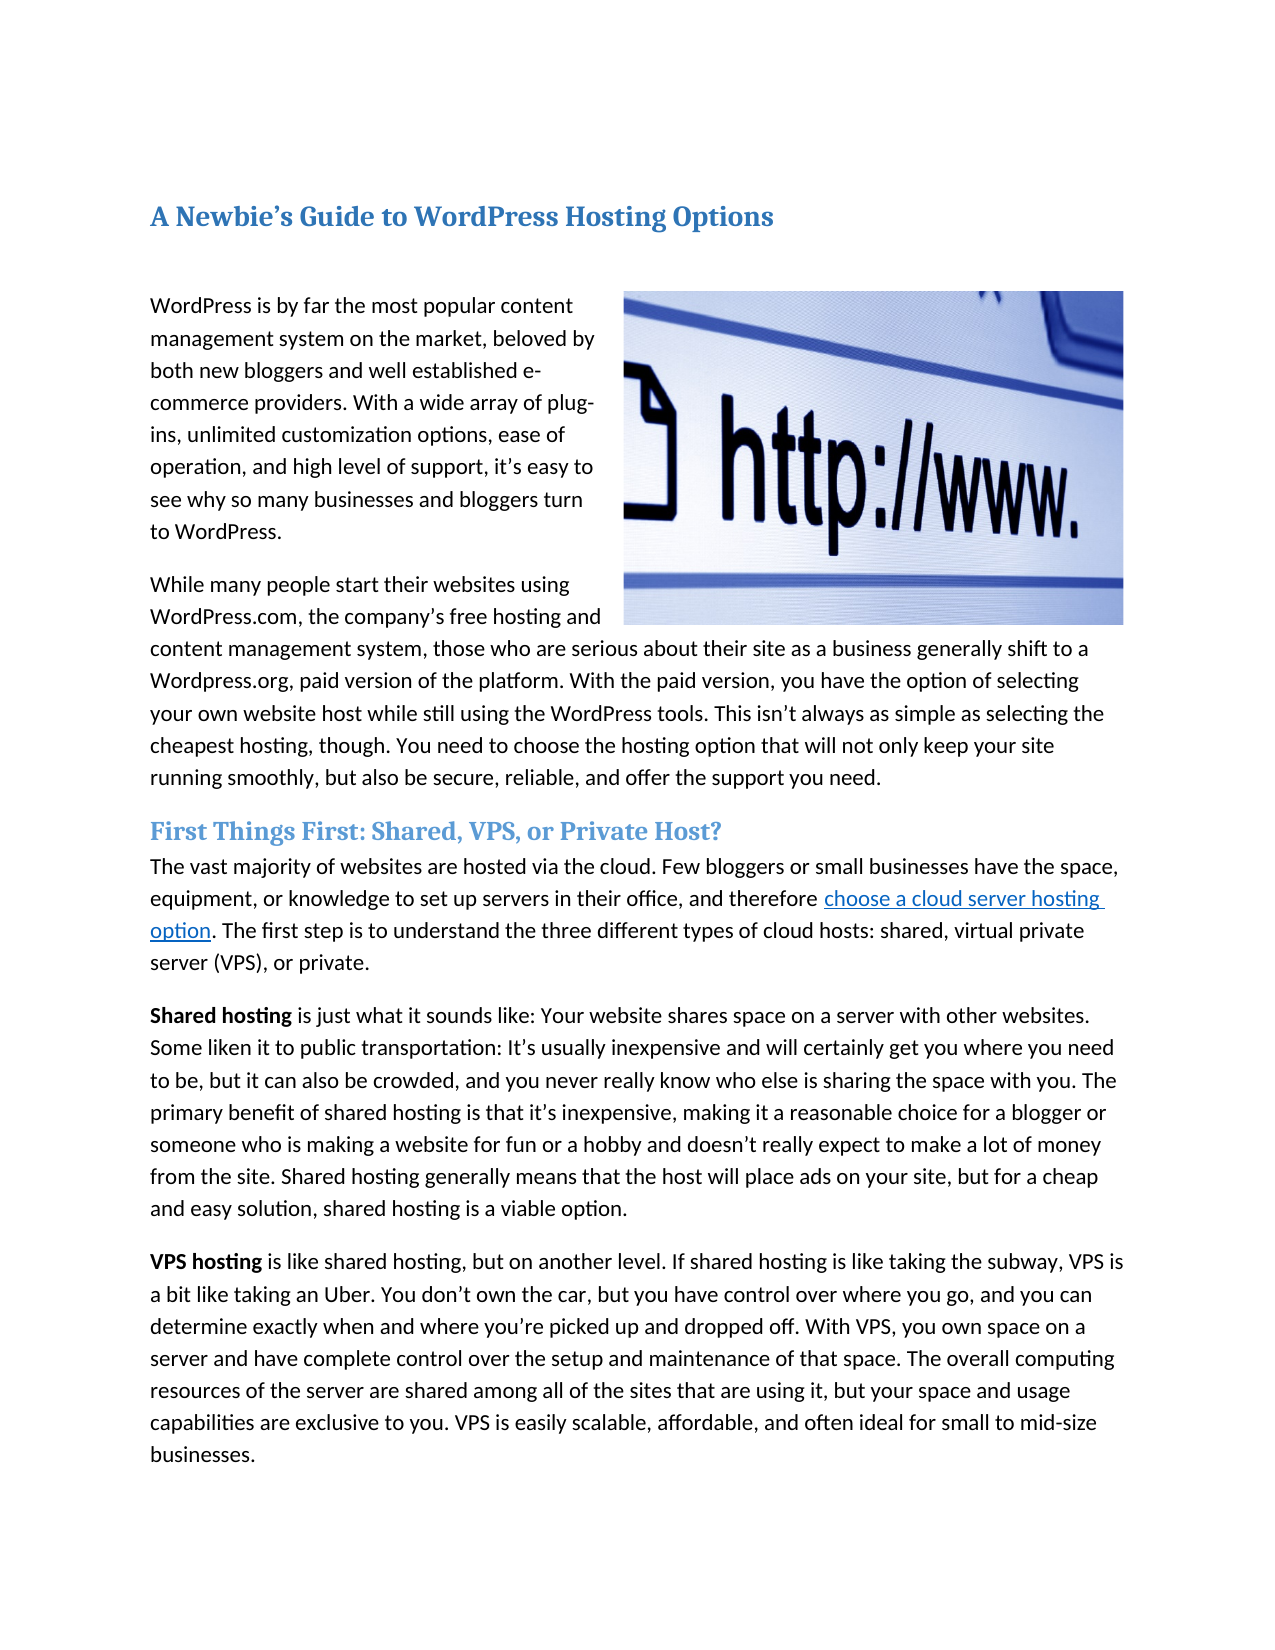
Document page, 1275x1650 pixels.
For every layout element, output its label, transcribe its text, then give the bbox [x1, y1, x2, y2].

text Shared hosting is just what it sounds like: Your website shares space on a server with other websites. Some liken it to public transportation: It’s usually inexpensive and will certainly get you where you need to be, but it can also be crowded, and you never really know who else is sharing the space with you. The primary benefit of shared hosting is that it’s inexpensive, making it a reasonable choice for a blogger or someone who is making a website for fun or a hobby and doesn’t really expect to make a lot of money from the site. Shared hosting generally means that the host will place ads on your site, but for a cheap and easy solution, shared hosting is a viable option. [150, 1001, 1125, 1222]
text WordPress is by far the most popular content management system on the market, beloved by both new bloggers and well established e-commerce providers. With a wide array of plug-ins, unlimited customization options, ease of operation, and high level of support, it’s easy to see why so many businesses and bloggers turn to WordPress. [150, 292, 623, 545]
text While many people start their websites using WordPress.com, the company’s free hosting and content management system, those who are serious about their site as a business generally shift to a Wordpress.org, paid version of the platform. With the paid version, you have the option of selecting your own website host while still using the WordPress tools. This isn’t always as simple as selecting the cheapest hosting, though. You need to choose the hosting option that will not only keep your site running smoothly, but also be secure, reliable, and offer the support you need. [150, 570, 1125, 791]
picture [623, 291, 1124, 625]
text VPS hosting is like shared hosting, but on another level. If shared hosting is like taking the subway, VPS is a bit like taking an Uber. You don’t own the car, but you have control over where you go, and you can determine exactly when and where you’re picked up and dropped off. With VPS, you own space on a server and have complete control over the setup and maintenance of that space. The overall computing resources of the server are shared among all of the sites that are using it, but your space and usage capabilities are exclusive to you. VPS is easily scalable, affordable, and often ideal for small to mid-size businesses. [150, 1247, 1125, 1469]
subtitle A Newbie’s Guide to WordPress Hosting Options [150, 200, 1125, 233]
subtitle First Things First: Shared, VPS, or Private Host? [150, 816, 1125, 847]
text The vast majority of websites are hosted via the cloud. Few bloggers or small businesses have the space, equipment, or knowledge to set up servers in their office, and therefore choose a cloud server hosting option. The first step is to understand the three different types of cloud hosts: shared, virtual private server (VPS), or private. [150, 852, 1125, 976]
